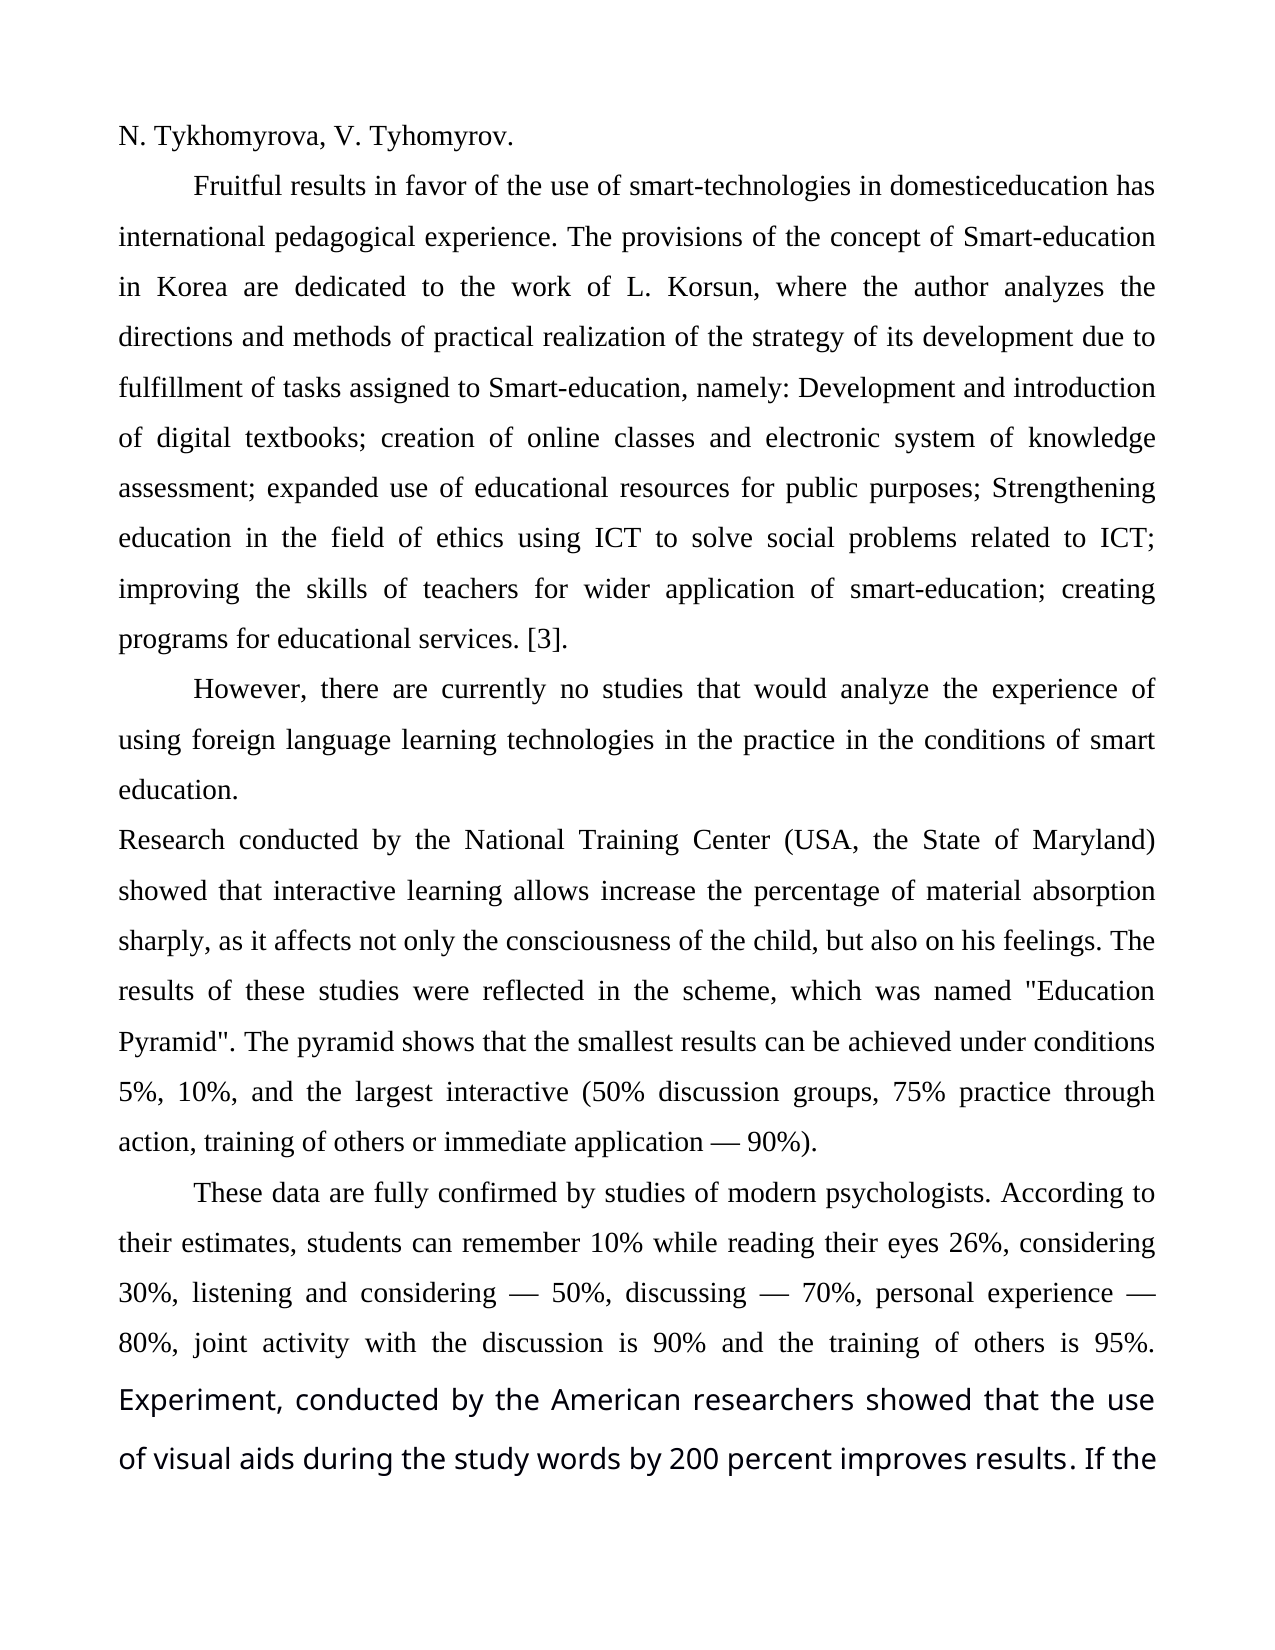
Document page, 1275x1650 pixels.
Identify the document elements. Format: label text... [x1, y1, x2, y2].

text Research conducted by the National Training Center (USA, the State of Maryland) showed that interactive learning allows increase the percentage of material absorption sharply, as it affects not only the consciousness of the child, but also on his feelings. The results of these studies were reflected in the scheme, which was named "Education Pyramid". The pyramid shows that the smallest results can be achieved under conditions 5%, 10%, and the largest interactive (50% discussion groups, 75% practice through action, training of others or immediate application — 90%). [118, 822, 1157, 1158]
text Fruitful results in favor of the use of smart-technologies in domesticeducation has international pedagogical experience. The provisions of the concept of Smart-education in Korea are dedicated to the work of L. Korsun, where the author analyzes the directions and methods of practical realization of the strategy of its development due to fulfillment of tasks assigned to Smart-education, namely: Development and introduction of digital textbooks; creation of online classes and electronic system of knowledge assessment; expanded use of educational resources for public purposes; Strengthening education in the field of ethics using ICT to solve social problems related to ICT; improving the skills of teachers for wider application of smart-education; creating programs for educational services. [3]. [118, 168, 1157, 655]
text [118, 1175, 1157, 1478]
text However, there are currently no studies that would analyze the experience of using foreign language learning technologies in the practice in the conditions of smart education. [118, 672, 1157, 806]
text N. Tykhomyrova, V. Tyhomyrov. [118, 118, 1157, 152]
